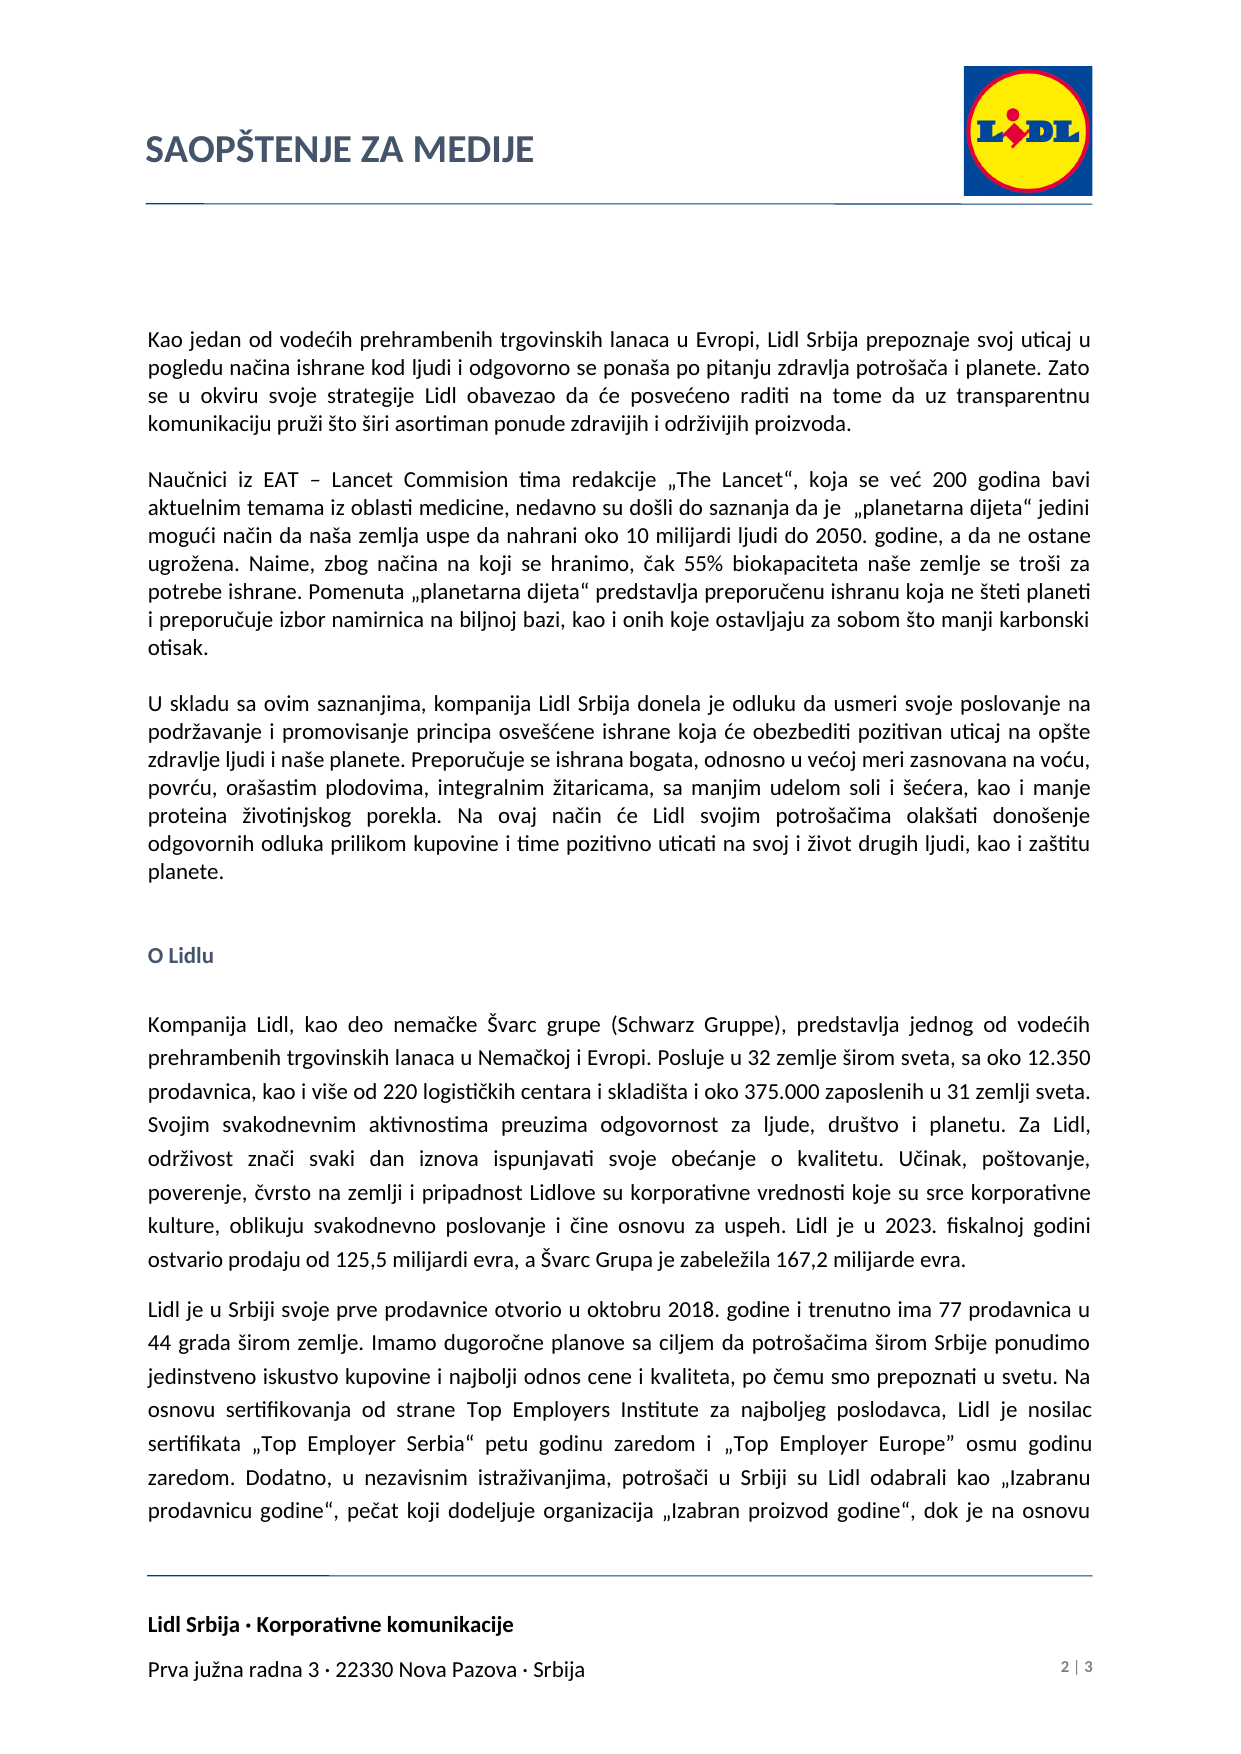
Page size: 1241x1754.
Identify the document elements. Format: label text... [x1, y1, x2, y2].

picture [963, 66, 1093, 196]
text Kao jedan od vodećih prehrambenih trgovinskih lanaca u Evropi, Lidl Srbija prepoznaje svoj uticaj u pogledu načina ishrane kod ljudi i odgovorno se ponaša po pitanju zdravlja potrošača i planete. Zato se u okviru svoje strategije Lidl obavezao da će posvećeno raditi na tome da uz transparentnu komunikaciju pruži što širi asortiman ponude zdravijih i održivijih proizvoda. [148, 325, 1092, 437]
text Naučnici iz EAT – Lancet Commision tima redakcije „The Lancet“, koja se već 200 godina bavi aktuelnim temama iz oblasti medicine, nedavno su došli do saznanja da je „planetarna dijeta“ jedini mogući način da naša zemlja uspe da nahrani oko 10 milijardi ljudi do 2050. godine, a da ne ostane ugrožena. Naime, zbog načina na koji se hranimo, čak 55% biokapaciteta naše zemlje se troši za potrebe ishrane. Pomenuta „planetarna dijeta“ predstavlja preporučenu ishranu koja ne šteti planeti i preporučuje izbor namirnica na biljnoj bazi, kao i onih koje ostavljaju za sobom što manji karbonski otisak. [148, 465, 1092, 661]
text O Lidlu [148, 941, 1092, 969]
text Kompanija Lidl, kao deo nemačke Švarc grupe (Schwarz Gruppe), predstavlja jednog od vodećih prehrambenih trgovinskih lanaca u Nemačkoj i Evropi. Posluje u 32 zemlje širom sveta, sa oko 12.350 prodavnica, kao i više od 220 logističkih centara i skladišta i oko 375.000 zaposlenih u 31 zemlji sveta. Svojim svakodnevnim aktivnostima preuzima odgovornost za ljude, društvo i planetu. Za Lidl, održivost znači svaki dan iznova ispunjavati svoje obećanje o kvalitetu. Učinak, poštovanje, poverenje, čvrsto na zemlji i pripadnost Lidlove su korporativne vrednosti koje su srce korporativne kulture, oblikuju svakodnevno poslovanje i čine osnovu za uspeh. Lidl je u 2023. fiskalnoj godini ostvario prodaju od 125,5 milijardi evra, a Švarc Grupa je zabeležila 167,2 milijarde evra. [148, 1010, 1092, 1273]
text U skladu sa ovim saznanjima, kompanija Lidl Srbija donela je odluku da usmeri svoje poslovanje na podržavanje i promovisanje principa osvešćene ishrane koja će obezbediti pozitivan uticaj na opšte zdravlje ljudi i naše planete. Preporučuje se ishrana bogata, odnosno u većoj meri zasnovana na voću, povrću, orašastim plodovima, integralnim žitaricama, sa manjim udelom soli i šećera, kao i manje proteina životinjskog porekla. Na ovaj način će Lidl svojim potrošačima olakšati donošenje odgovornih odluka prilikom kupovine i time pozitivno uticati na svoj i život drugih ljudi, kao i zaštitu planete. [148, 689, 1092, 885]
